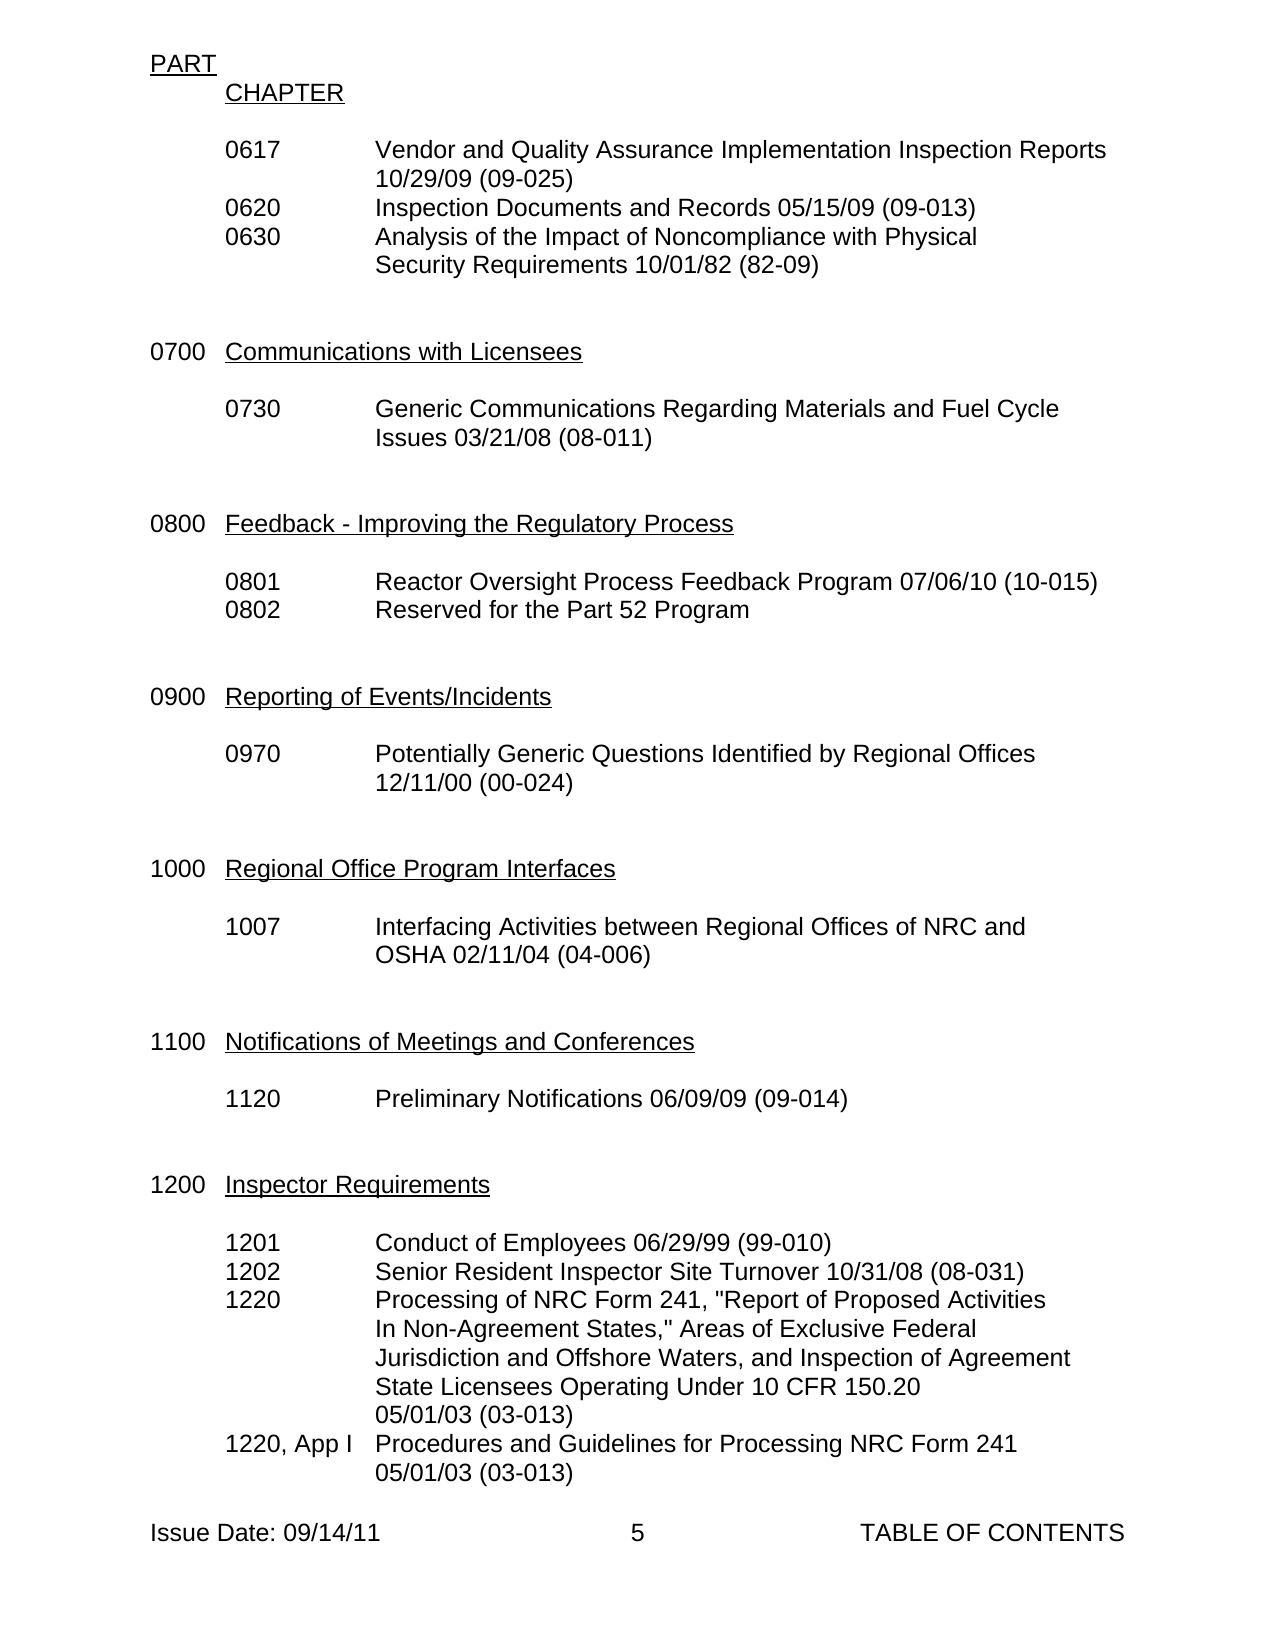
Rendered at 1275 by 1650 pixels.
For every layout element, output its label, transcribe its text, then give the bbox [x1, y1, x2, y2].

text 1220 Processing of NRC Form 241, "Report of Proposed Activities [150, 1285, 1125, 1314]
text 1100 Notifications of Meetings and Conferences [150, 1027, 1125, 1055]
text 12/11/00 (00-024) [225, 768, 1125, 797]
text 0802 Reserved for the Part 52 Program [225, 595, 1125, 624]
text 0630 Analysis of the Impact of Noncompliance with Physical [150, 222, 1125, 250]
text 05/01/03 (03-013) [150, 1400, 1125, 1429]
text 0800 Feedback - Improving the Regulatory Process [150, 509, 1125, 538]
text 0801 Reactor Oversight Process Feedback Program 07/06/10 (10-015) [225, 567, 1125, 595]
text In Non-Agreement States," Areas of Exclusive Federal [150, 1314, 1125, 1343]
text 1007 Interfacing Activities between Regional Offices of NRC and [225, 912, 1125, 940]
text 1120 Preliminary Notifications 06/09/09 (09-014) [150, 1084, 1125, 1113]
text OSHA 02/11/04 (04-006) [225, 940, 1125, 969]
text 0617 Vendor and Quality Assurance Implementation Inspection Reports 10/29/09 (09-025) [225, 135, 1125, 193]
text Security Requirements 10/01/82 (82-09) [225, 250, 1125, 279]
text 0970 Potentially Generic Questions Identified by Regional Offices [225, 739, 1125, 768]
text 0620 Inspection Documents and Records 05/15/09 (09-013) [150, 193, 1125, 222]
text 1200 Inspector Requirements [150, 1170, 1125, 1199]
text 0700 Communications with Licensees [150, 337, 1125, 365]
text 1000 Regional Office Program Interfaces [150, 854, 1125, 883]
text 1201 Conduct of Employees 06/29/99 (99-010) [150, 1228, 1125, 1257]
text 0900 Reporting of Events/Incidents [150, 682, 1125, 710]
text 05/01/03 (03-013) [150, 1458, 1125, 1487]
text 1202 Senior Resident Inspector Site Turnover 10/31/08 (08-031) [150, 1257, 1125, 1285]
text 1220, App I Procedures and Guidelines for Processing NRC Form 241 [150, 1429, 1125, 1458]
text Jurisdiction and Offshore Waters, and Inspection of Licensees Operating Under 10 CFR 150.20 [375, 1343, 1125, 1400]
text 0730 Generic Communications Regarding Materials and Fuel Cycle Issues 03/21/08 (08-011) [150, 394, 1125, 452]
